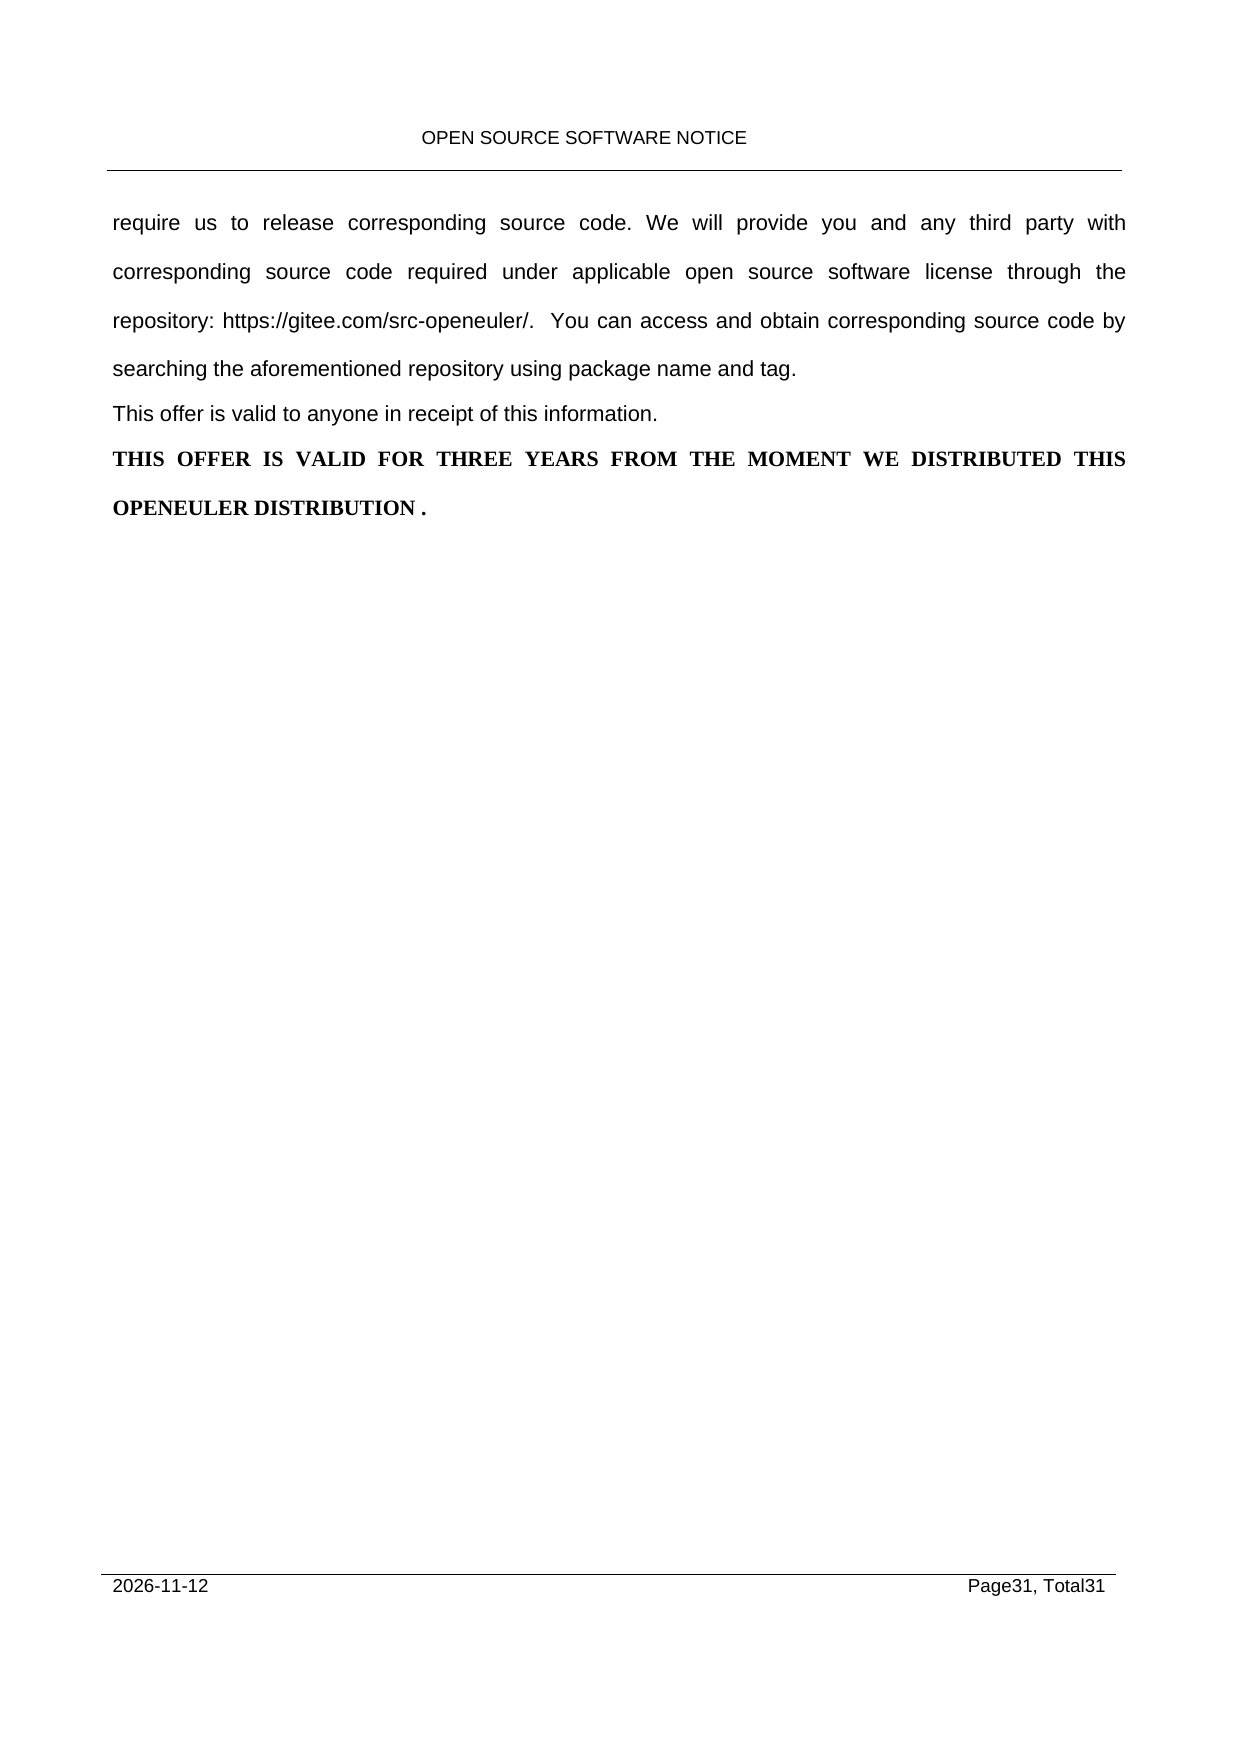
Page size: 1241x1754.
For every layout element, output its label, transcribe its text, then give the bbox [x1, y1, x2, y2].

text This offer is valid to anyone in receipt of this information. [112, 398, 1128, 430]
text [112, 206, 1128, 385]
text THIS OFFER IS VALID FOR THREE YEARS FROM THE MOMENT WE DISTRIBUTED THIS OPENEULER DISTRIBUTION . [112, 443, 1128, 524]
